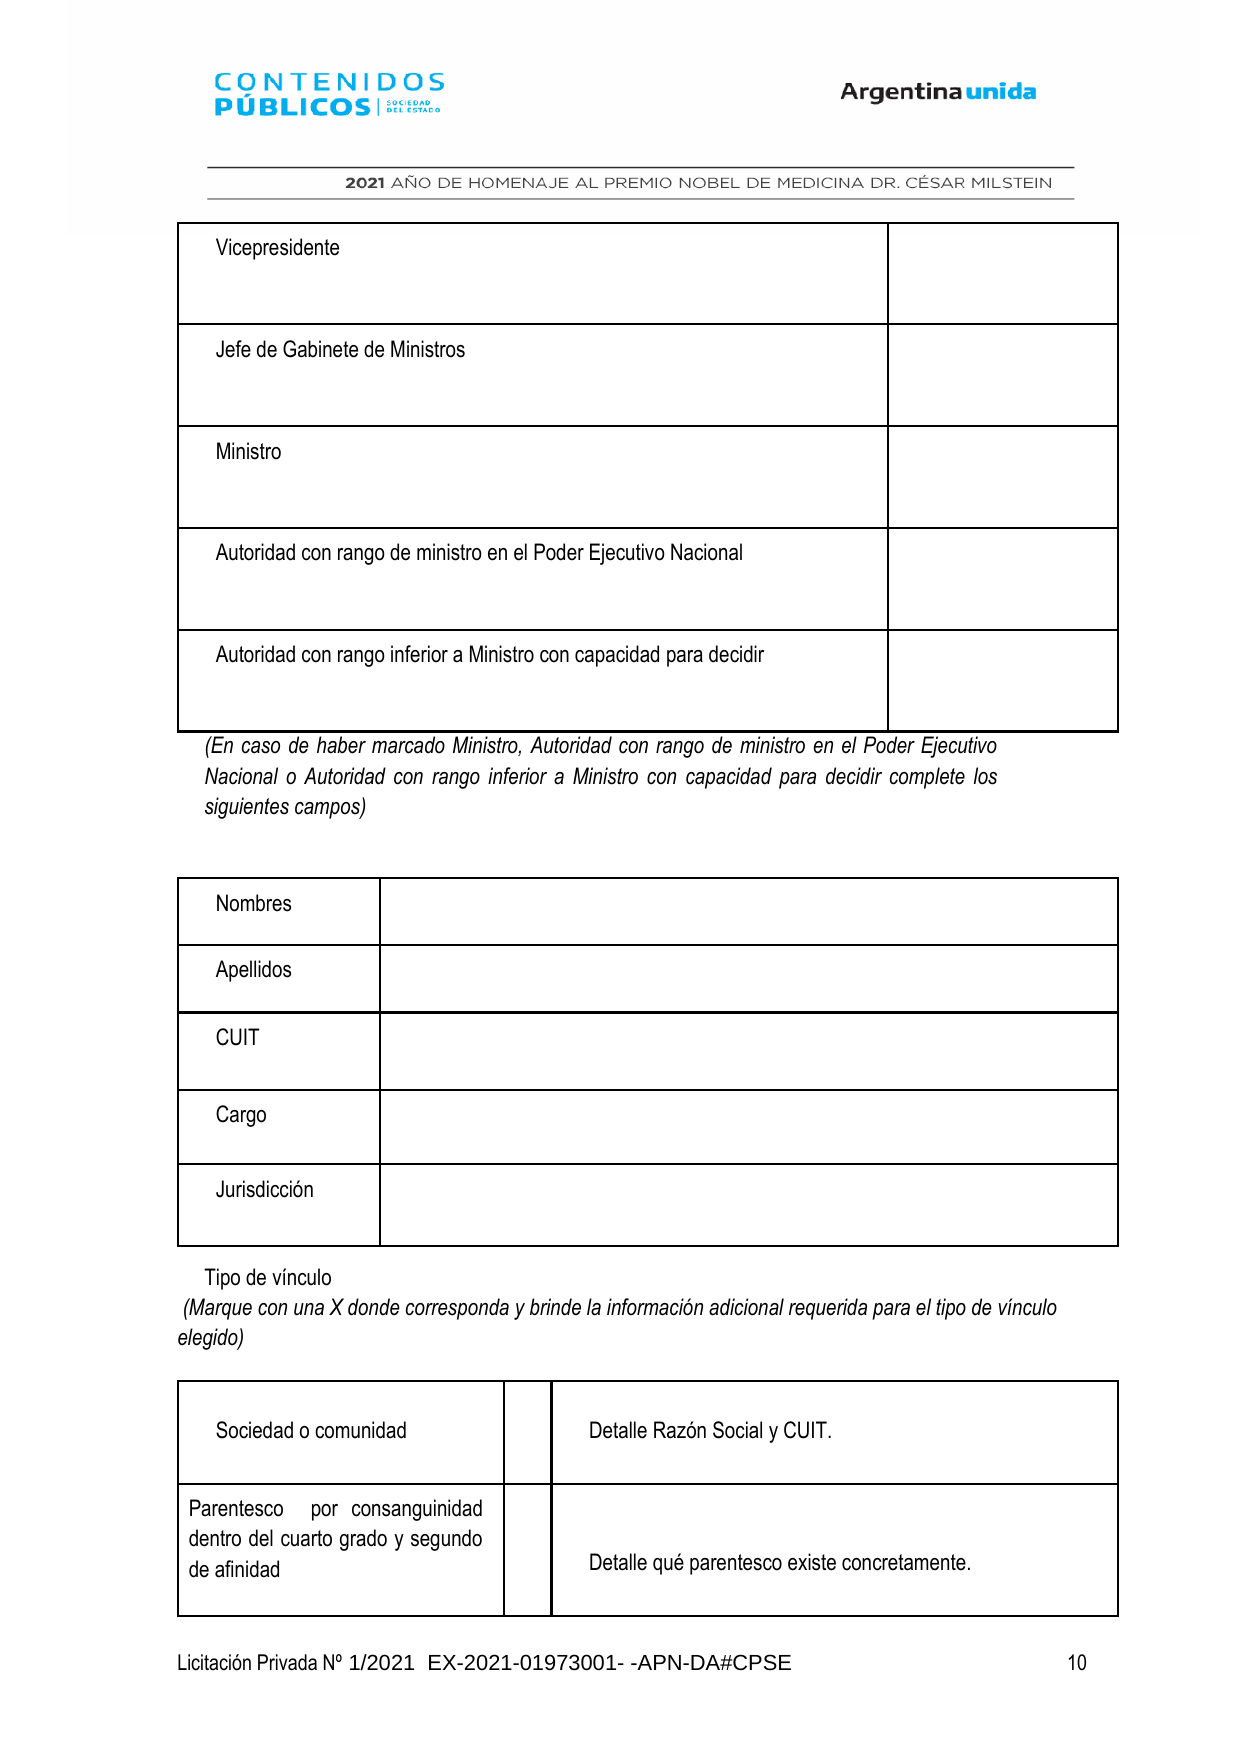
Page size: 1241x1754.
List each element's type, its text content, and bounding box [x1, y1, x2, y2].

table_cell [889, 529, 1117, 629]
table_cell CUIT [179, 1014, 379, 1089]
table_header Nombres [179, 879, 379, 943]
table_cell Cargo [179, 1091, 379, 1163]
table_cell [381, 1165, 1117, 1245]
text (Marque con una X donde corresponda y brinde la información adicional requerida para el tipo de vínculo elegido) [177, 1294, 1090, 1351]
table_header Sociedad o comunidad [179, 1382, 503, 1483]
text (En caso de haber marcado Ministro, Autoridad con rango de ministro en el Poder Ejecutivo Nacional o Autoridad con rango inferior a Ministro con capacidad para decidir complete los siguientes campos) [204, 733, 1001, 819]
table_cell [889, 631, 1117, 730]
table_cell [889, 427, 1117, 527]
table_cell Detalle qué parentesco existe concretamente. [553, 1485, 1117, 1614]
table_header Detalle Razón Social y CUIT. [553, 1382, 1117, 1483]
table_cell Ministro [179, 427, 887, 527]
table_cell Jefe de Gabinete de Ministros [179, 325, 887, 425]
table_cell [889, 224, 1117, 323]
table_cell Parentesco por consanguinidad dentro del cuarto grado y segundo de afinidad [179, 1485, 503, 1614]
table_cell Vicepresidente [179, 224, 887, 323]
table_cell [381, 946, 1117, 1011]
table_header [505, 1382, 550, 1483]
table_cell [889, 325, 1117, 425]
table_cell Jurisdicción [179, 1165, 379, 1245]
table_cell [381, 1014, 1117, 1089]
table_cell Autoridad con rango inferior a Ministro con capacidad para decidir [179, 631, 887, 730]
table_cell [505, 1485, 550, 1614]
table_header [381, 879, 1117, 943]
table_cell Apellidos [179, 946, 379, 1011]
table_cell Autoridad con rango de ministro en el Poder Ejecutivo Nacional [179, 529, 887, 629]
picture [66, 0, 1201, 236]
text Tipo de vínculo [204, 1264, 1090, 1290]
table_cell [381, 1091, 1117, 1163]
